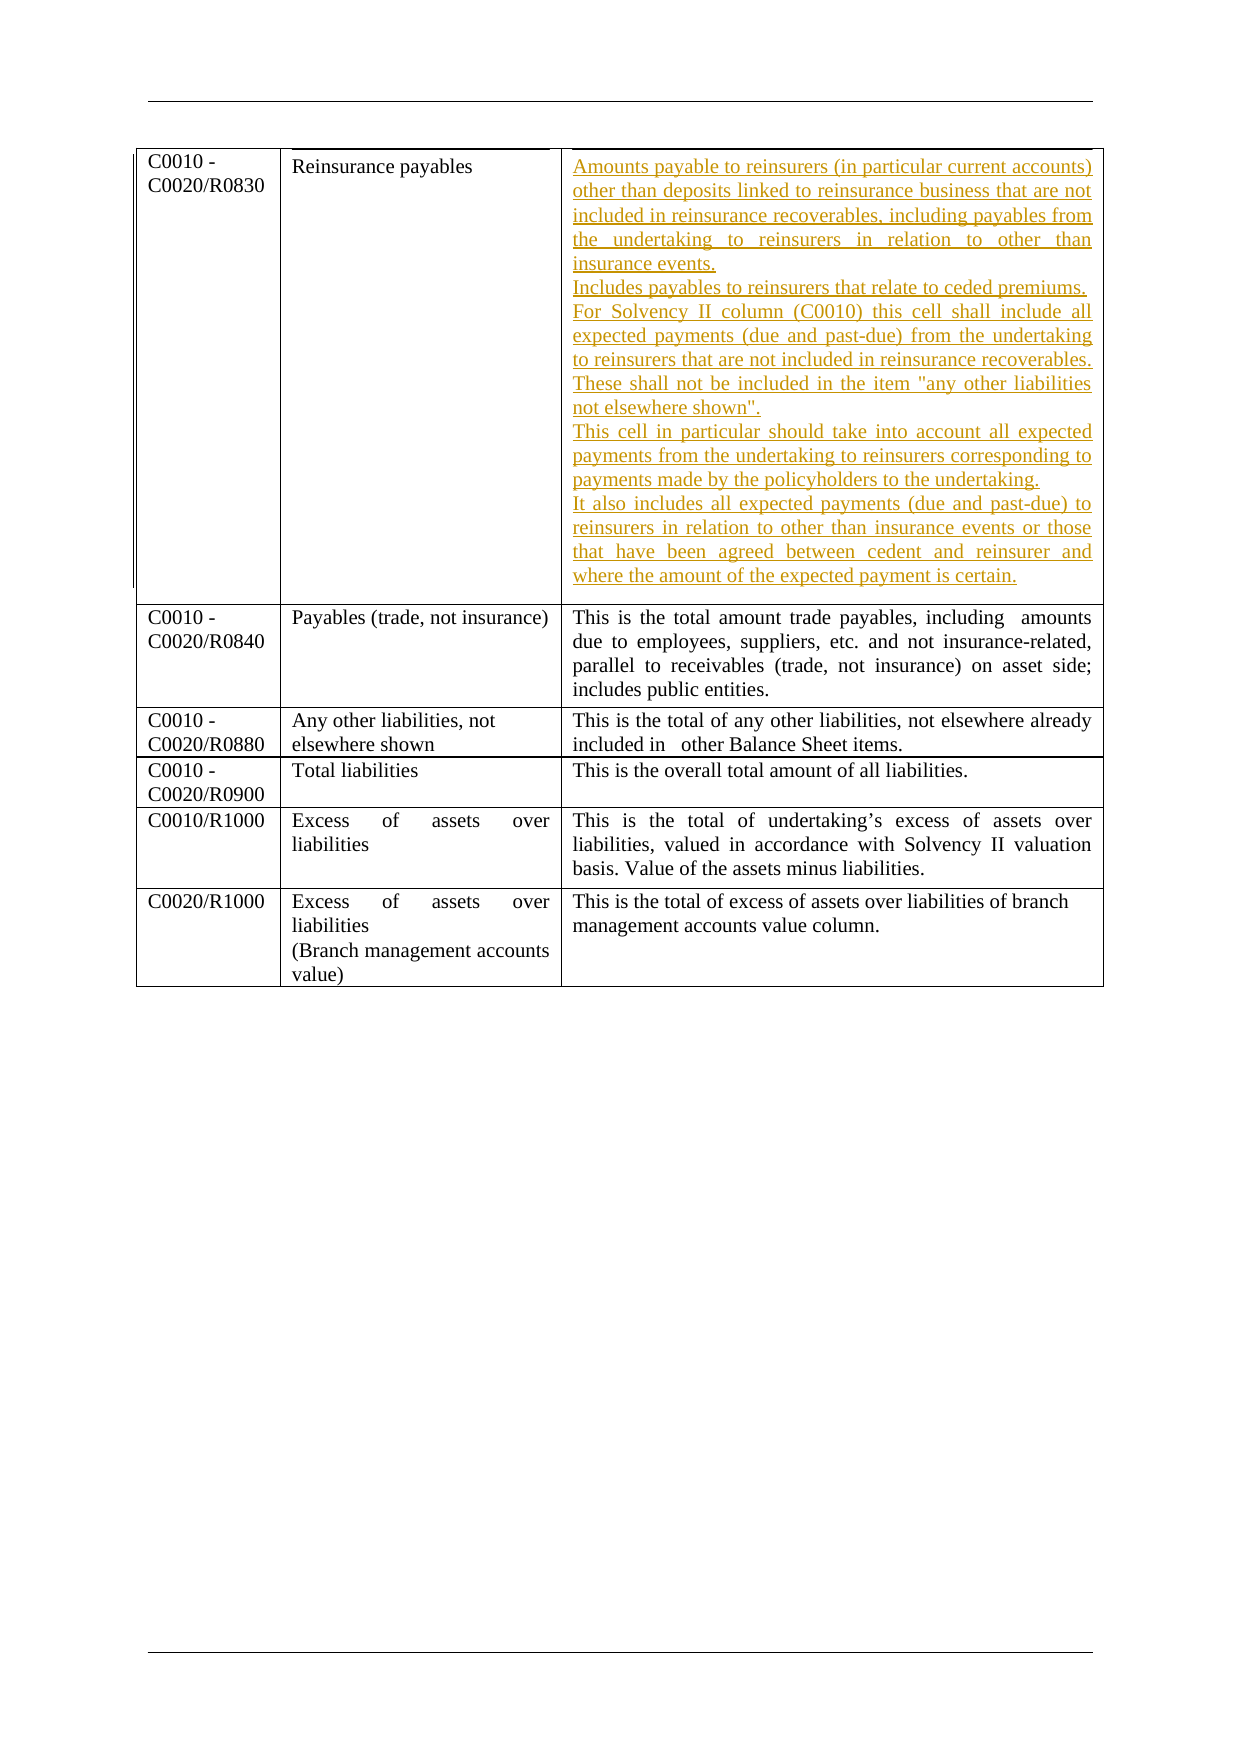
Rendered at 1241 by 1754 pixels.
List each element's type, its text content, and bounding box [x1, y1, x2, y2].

table_cell C0020/R1000 [137, 889, 280, 986]
table_cell This is the overall total amount of all liabilities. [562, 758, 1103, 807]
table_cell This is the total of any other liabilities, not elsewhere already included in other Balance Sheet items. [562, 708, 1103, 756]
table_cell C0010 - C0020/R0900 [137, 758, 280, 807]
table_cell C0010 - C0020/R0830 [137, 149, 280, 604]
table_cell C0010 - C0020/R0840 [137, 605, 280, 707]
table_cell Payables (trade, not insurance) [281, 605, 561, 707]
table_cell Excess of assets over liabilities [281, 808, 561, 888]
table_cell C0010/R1000 [137, 808, 280, 888]
table_cell Any other liabilities, not elsewhere shown [281, 708, 561, 756]
table_cell Reinsurance payables [281, 149, 561, 604]
table_cell C0010 - C0020/R0880 [137, 708, 280, 756]
table_cell This is the total of excess of assets over liabilities of branch management accounts value column. [562, 889, 1103, 986]
table_cell Total liabilities [281, 758, 561, 807]
table_cell Excess of assets over liabilities (Branch management accounts value) [281, 889, 561, 986]
table_cell This is the total amount trade payables, including amounts due to employees, suppliers, etc. and not insurance-related, parallel to receivables (trade, not insurance) on asset side; includes public entities. [562, 605, 1103, 707]
table_cell [562, 149, 1103, 604]
table_cell This is the total of undertaking’s excess of assets over liabilities, valued in accordance with Solvency II valuation basis. Value of the assets minus liabilities. [562, 808, 1103, 888]
